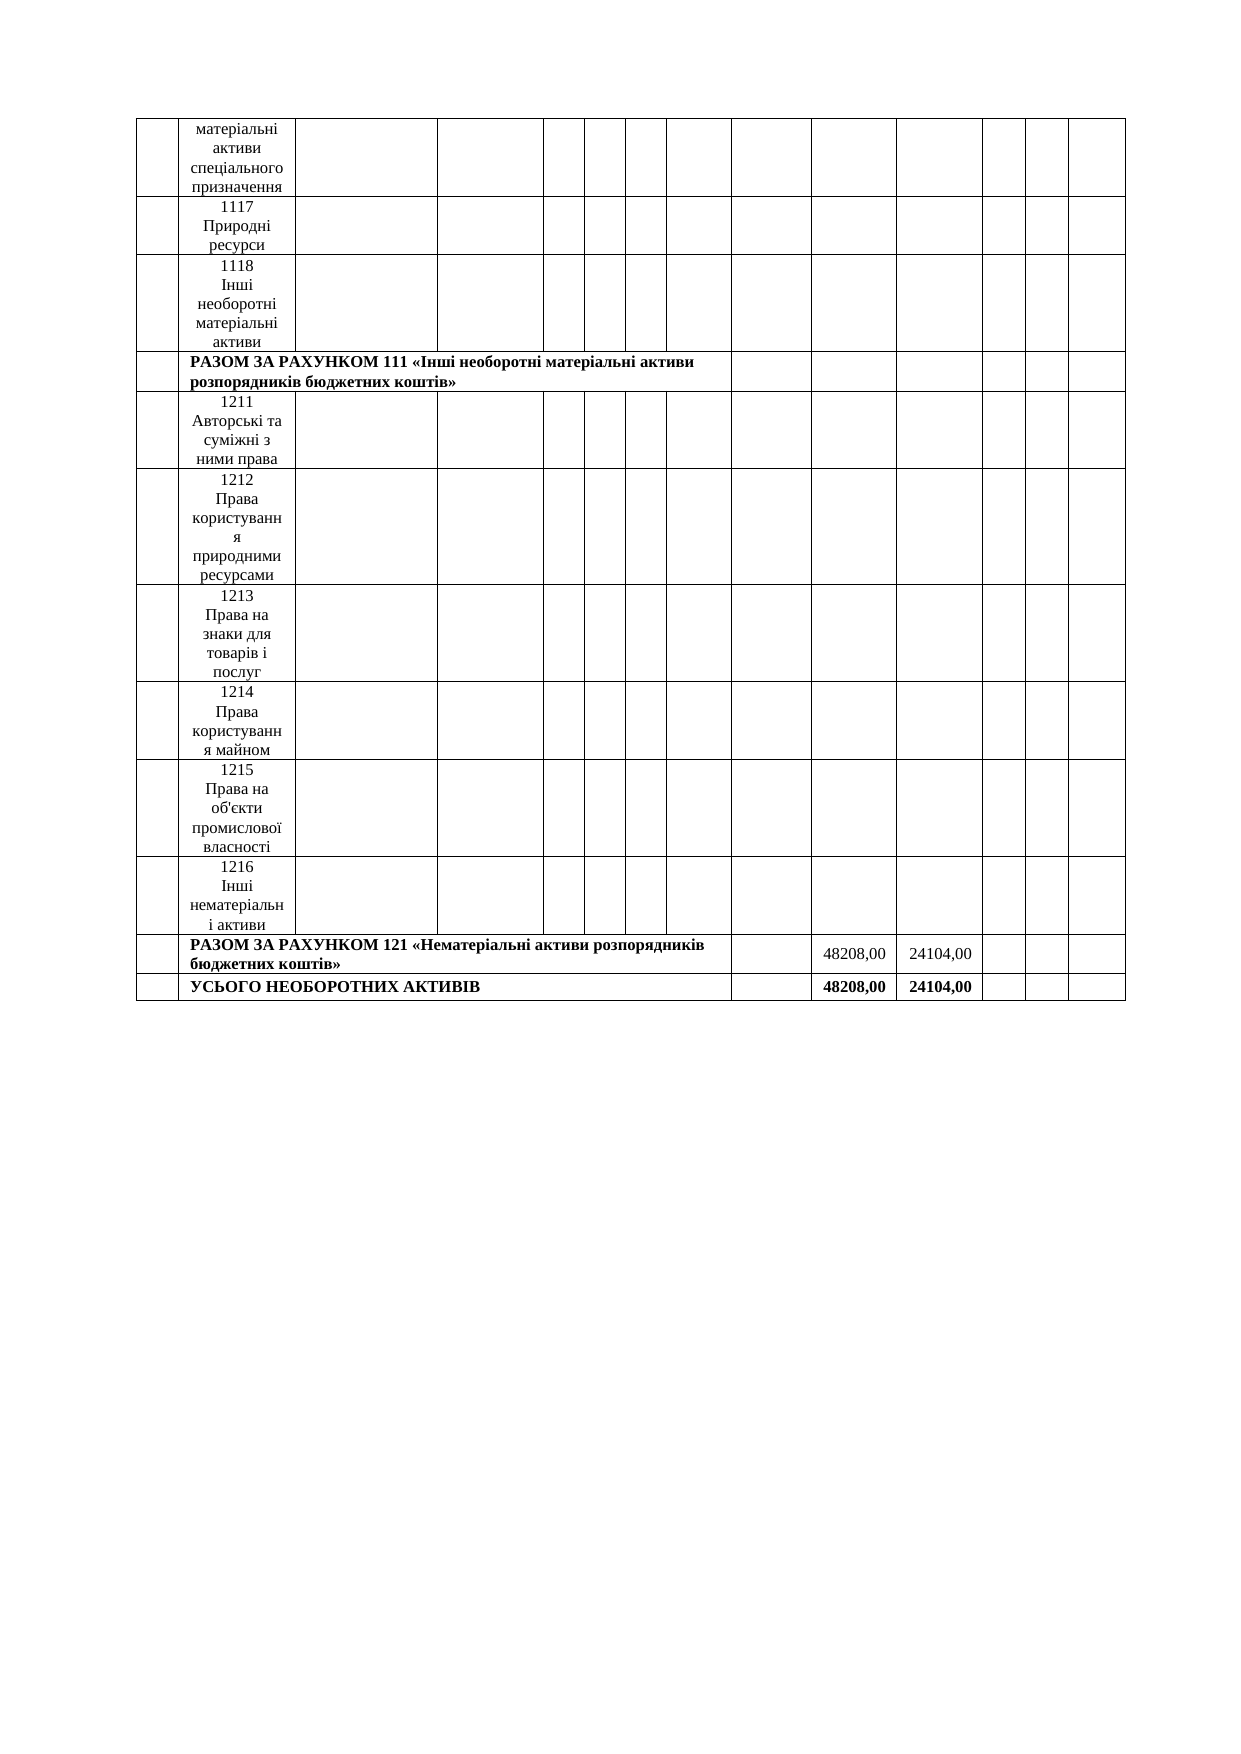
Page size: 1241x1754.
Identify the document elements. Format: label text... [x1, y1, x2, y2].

table_cell [1069, 392, 1125, 468]
table_cell [585, 760, 625, 856]
table_cell [296, 857, 437, 933]
table_cell [585, 857, 625, 933]
table_cell [1026, 585, 1068, 681]
table_cell [585, 197, 625, 254]
table_cell 1212 Права користування природними ресурсами [179, 469, 295, 584]
table_cell [1026, 974, 1068, 999]
table_cell [1026, 119, 1068, 196]
table_cell [137, 857, 178, 933]
table_cell [983, 682, 1025, 759]
table_cell [137, 119, 178, 196]
table_cell 1117 Природні ресурси [179, 197, 295, 254]
table_cell [1069, 352, 1125, 391]
table_cell 1216 Інші нематеріальні активи [179, 857, 295, 933]
table_cell [812, 857, 896, 933]
table_cell [983, 857, 1025, 933]
table_cell [667, 469, 731, 584]
table_cell [438, 682, 543, 759]
table_cell [438, 857, 543, 933]
table_cell [544, 119, 584, 196]
table_cell 1214 Права користування майном [179, 682, 295, 759]
table_cell [732, 119, 811, 196]
table_cell [983, 197, 1025, 254]
table_cell [667, 197, 731, 254]
table_cell [667, 857, 731, 933]
table_cell [732, 392, 811, 468]
table_cell [137, 352, 178, 391]
table_cell [983, 585, 1025, 681]
table_cell 24104,00 [897, 935, 982, 973]
table_cell [732, 760, 811, 856]
table_cell [897, 760, 982, 856]
table_cell [812, 255, 896, 351]
table_cell [812, 119, 896, 196]
table_cell 24104,00 [897, 974, 982, 999]
table_cell [137, 197, 178, 254]
table_cell [296, 585, 437, 681]
table_cell [438, 469, 543, 584]
table_cell [1026, 857, 1068, 933]
table_cell [667, 682, 731, 759]
table_cell [1069, 682, 1125, 759]
table_cell [296, 469, 437, 584]
table_cell [1069, 255, 1125, 351]
table_cell 1215 Права на об'єкти промислової власності [179, 760, 295, 856]
table_cell [667, 760, 731, 856]
table_cell [544, 760, 584, 856]
table_cell [1026, 682, 1068, 759]
table_cell [812, 760, 896, 856]
table_cell [137, 760, 178, 856]
table_cell [897, 119, 982, 196]
table_cell [626, 255, 666, 351]
table_cell [137, 974, 178, 999]
table_cell [1026, 352, 1068, 391]
table_cell [544, 469, 584, 584]
table_cell 48208,00 [812, 935, 896, 973]
table_cell [544, 682, 584, 759]
table_cell [585, 255, 625, 351]
table_cell [983, 255, 1025, 351]
table_cell [296, 682, 437, 759]
table_cell [812, 197, 896, 254]
table_cell [732, 469, 811, 584]
table_cell [897, 469, 982, 584]
table_cell [438, 255, 543, 351]
table_cell [137, 255, 178, 351]
table_cell [296, 197, 437, 254]
table_cell [585, 392, 625, 468]
table_cell [667, 119, 731, 196]
table_cell [732, 935, 811, 973]
table_cell [732, 682, 811, 759]
table_cell [983, 469, 1025, 584]
table_cell [812, 392, 896, 468]
table_cell [544, 857, 584, 933]
table_cell [544, 197, 584, 254]
table_cell [897, 392, 982, 468]
table_cell [667, 585, 731, 681]
table_cell 48208,00 [812, 974, 896, 999]
table_cell [626, 197, 666, 254]
table_cell [438, 119, 543, 196]
table_cell [732, 255, 811, 351]
table_cell [626, 857, 666, 933]
table_cell [626, 682, 666, 759]
table_cell [1026, 469, 1068, 584]
table_cell [296, 255, 437, 351]
table_cell [626, 760, 666, 856]
table_cell [897, 857, 982, 933]
table_cell [137, 392, 178, 468]
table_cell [179, 119, 295, 196]
table_cell 1211 Авторські та суміжні з ними права [179, 392, 295, 468]
table_cell РАЗОМ ЗА РАХУНКОМ 111 «Інші необоротні матеріальні активи розпорядників бюджетних коштів» [179, 352, 731, 391]
table_cell [544, 255, 584, 351]
table_cell [438, 392, 543, 468]
table_cell [897, 197, 982, 254]
table_cell [667, 392, 731, 468]
table_cell [732, 197, 811, 254]
table_cell [812, 585, 896, 681]
table_cell [897, 352, 982, 391]
table_cell [1069, 585, 1125, 681]
table_cell [1069, 119, 1125, 196]
table_cell [812, 682, 896, 759]
table_cell [626, 119, 666, 196]
table_cell [897, 255, 982, 351]
table_cell [585, 585, 625, 681]
table_cell [1069, 974, 1125, 999]
table_cell [296, 760, 437, 856]
table_cell [983, 974, 1025, 999]
table_cell [438, 197, 543, 254]
table_cell [732, 857, 811, 933]
table_cell [897, 585, 982, 681]
table_cell [137, 682, 178, 759]
table_cell [983, 119, 1025, 196]
table_cell [585, 682, 625, 759]
table_cell [137, 585, 178, 681]
table_cell [137, 935, 178, 973]
table_cell [732, 974, 811, 999]
table_cell [1026, 197, 1068, 254]
table_cell [626, 392, 666, 468]
table_cell [1026, 255, 1068, 351]
table_cell [544, 585, 584, 681]
table_cell [585, 119, 625, 196]
table_cell [438, 585, 543, 681]
table_cell [667, 255, 731, 351]
table_cell [983, 392, 1025, 468]
table_cell [812, 352, 896, 391]
table_cell [296, 392, 437, 468]
table_cell [544, 392, 584, 468]
table_cell [137, 469, 178, 584]
table_cell [983, 760, 1025, 856]
table_cell [1069, 857, 1125, 933]
table_cell [1069, 760, 1125, 856]
table_cell УСЬОГО НЕОБОРОТНИХ АКТИВІВ [179, 974, 731, 999]
table_cell [626, 585, 666, 681]
table_cell [983, 935, 1025, 973]
table_cell [1069, 197, 1125, 254]
table_cell [585, 469, 625, 584]
table_cell [812, 469, 896, 584]
table_cell [626, 469, 666, 584]
table_cell [1026, 935, 1068, 973]
table_cell [897, 682, 982, 759]
table_cell [732, 585, 811, 681]
table_cell РАЗОМ ЗА РАХУНКОМ 121 «Нематеріальні активи розпорядників бюджетних коштів» [179, 935, 731, 973]
table_cell [1026, 760, 1068, 856]
table_cell [438, 760, 543, 856]
table_cell [296, 119, 437, 196]
table_cell 1118 Інші необоротні матеріальні активи [179, 255, 295, 351]
table_cell [1069, 469, 1125, 584]
table_cell [1069, 935, 1125, 973]
table_cell [983, 352, 1025, 391]
table_cell [1026, 392, 1068, 468]
table_cell 1213 Права на знаки для товарів і послуг [179, 585, 295, 681]
table_cell [732, 352, 811, 391]
